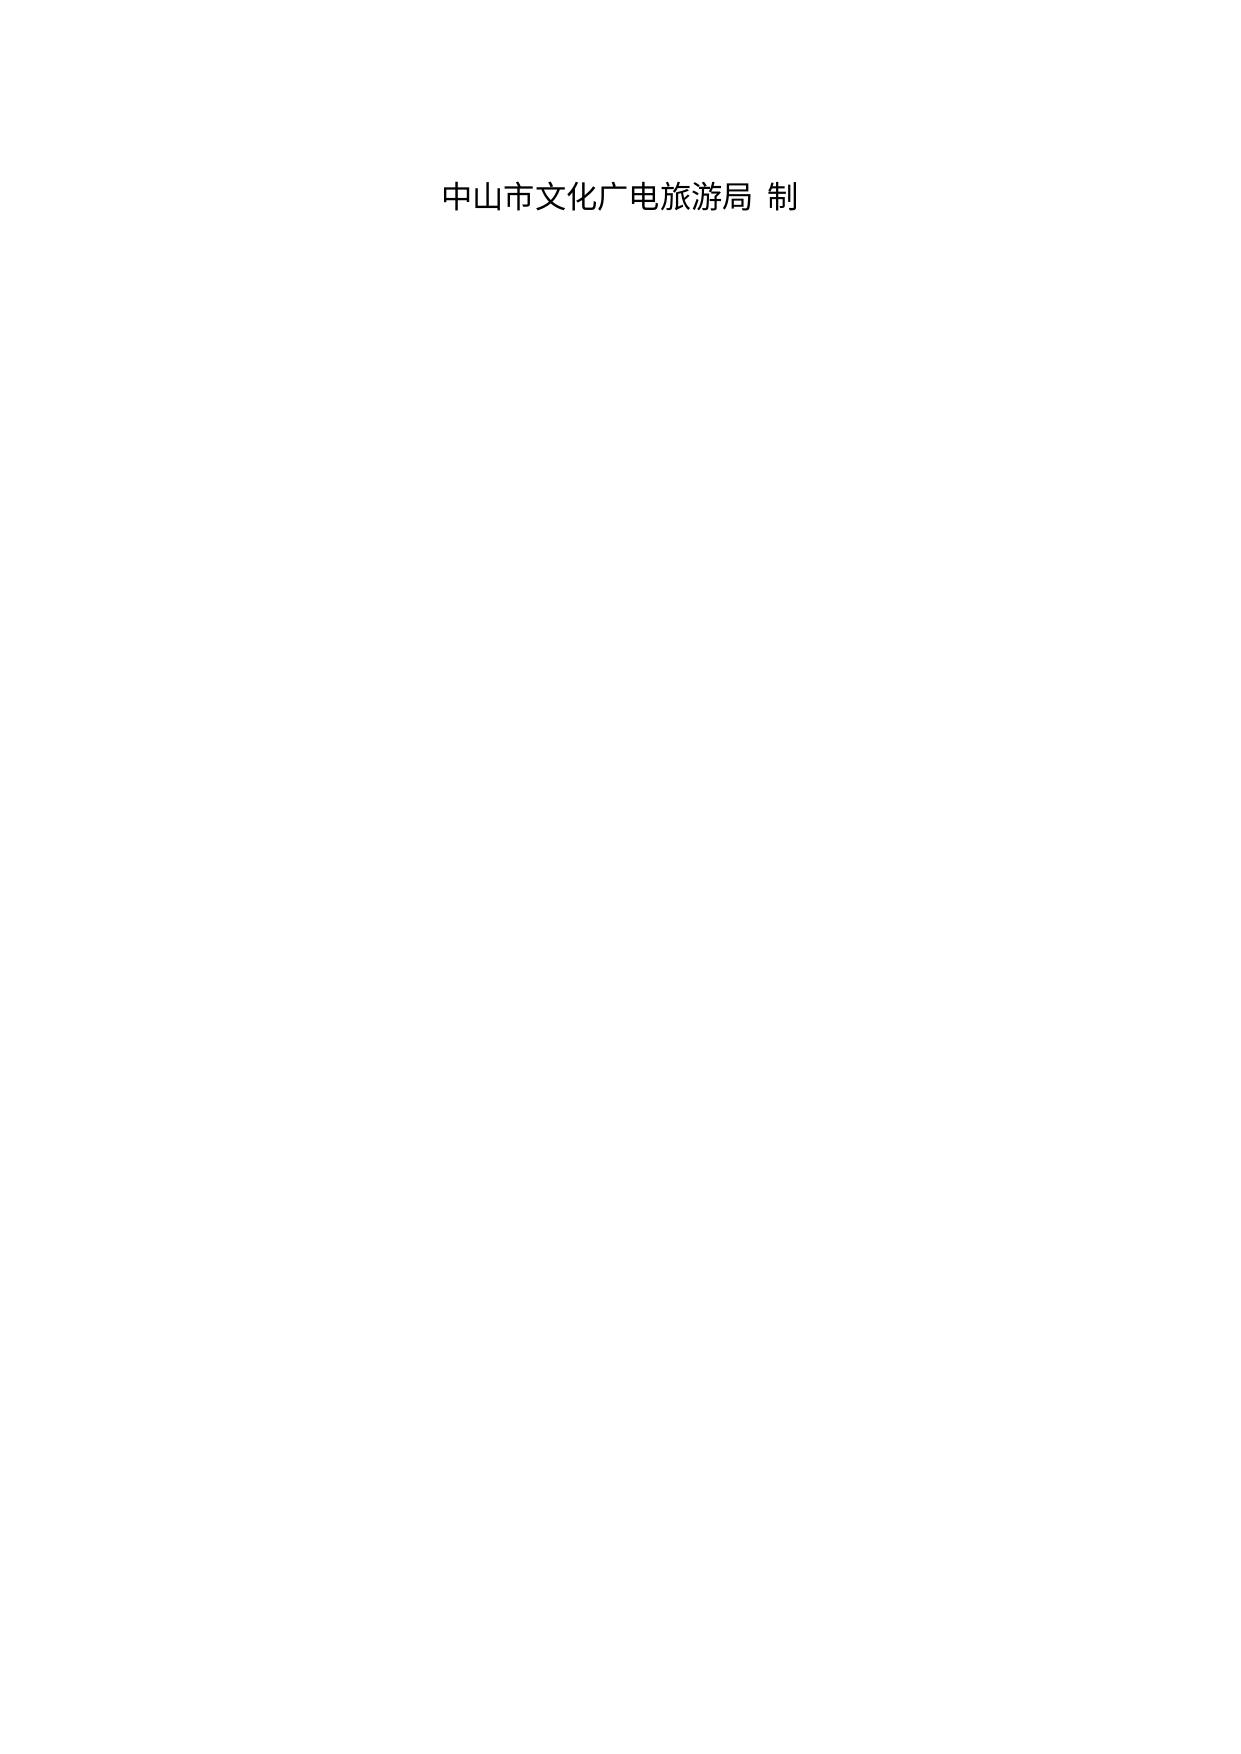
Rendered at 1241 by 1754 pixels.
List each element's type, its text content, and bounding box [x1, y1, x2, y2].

text 中山市文化广电旅游局 制 [165, 162, 1075, 227]
